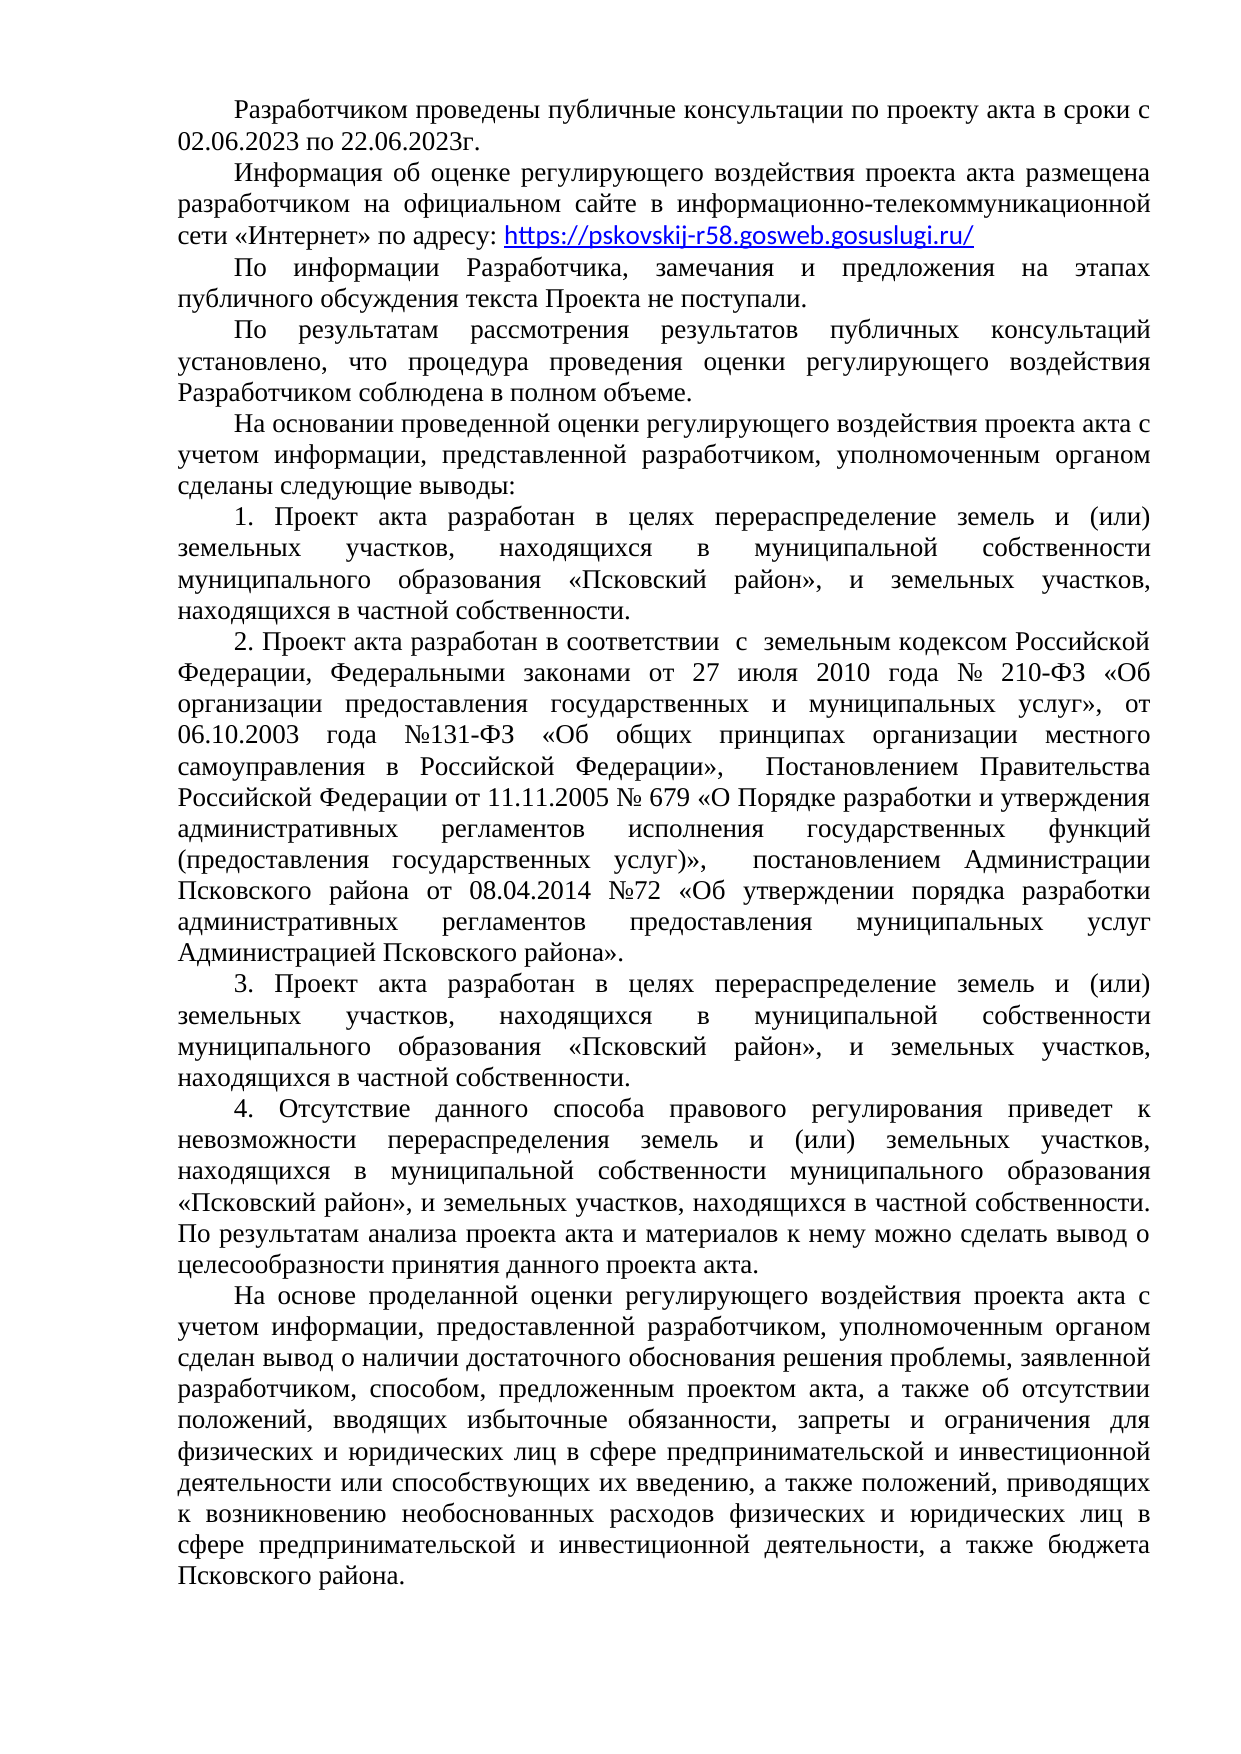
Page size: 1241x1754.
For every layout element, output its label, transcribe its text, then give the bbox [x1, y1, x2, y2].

text По результатам рассмотрения результатов публичных консультаций установлено, что процедура проведения оценки регулирующего воздействия Разработчиком соблюдена в полном объеме. [177, 313, 1152, 407]
text 1. Проект акта разработан в целях перераспределение земель и (или) земельных участков, находящихся в муниципальной собственности муниципального образования «Псковский район», и земельных участков, находящихся в частной собственности. [177, 500, 1152, 625]
text 2. Проект акта разработан в соответствии с земельным кодексом Российской Федерации, Федеральными законами от 27 июля 2010 года № 210-ФЗ «Об организации предоставления государственных и муниципальных услуг», от 06.10.2003 года №131-ФЗ «Об общих принципах организации местного самоуправления в Российской Федерации», Постановлением Правительства Российской Федерации от 11.11.2005 № 679 «О Порядке разработки и утверждения административных регламентов исполнения государственных функций (предоставления государственных услуг)», постановлением Администрации Псковского района от 08.04.2014 №72 «Об утверждении порядка разработки административных регламентов предоставления муниципальных услуг Администрацией Псковского района». [177, 625, 1152, 968]
text На основе проделанной оценки регулирующего воздействия проекта акта с учетом информации, предоставленной разработчиком, уполномоченным органом сделан вывод о наличии достаточного обоснования решения проблемы, заявленной разработчиком, способом, предложенным проектом акта, а также об отсутствии положений, вводящих избыточные обязанности, запреты и ограничения для физических и юридических лиц в сфере предпринимательской и инвестиционной деятельности или способствующих их введению, а также положений, приводящих к возникновению необоснованных расходов физических и юридических лиц в сфере предпринимательской и инвестиционной деятельности, а также бюджета Псковского района. [177, 1279, 1152, 1591]
text 4. Отсутствие данного способа правового регулирования приведет к невозможности перераспределения земель и (или) земельных участков, находящихся в муниципальной собственности муниципального образования «Псковский район», и земельных участков, находящихся в частной собственности. По результатам анализа проекта акта и материалов к нему можно сделать вывод о целесообразности принятия данного проекта акта. [177, 1092, 1152, 1279]
text 3. Проект акта разработан в целях перераспределение земель и (или) земельных участков, находящихся в муниципальной собственности муниципального образования «Псковский район», и земельных участков, находящихся в частной собственности. [177, 968, 1152, 1092]
text Разработчиком проведены публичные консультации по проекту акта в сроки с 02.06.2023 по 22.06.2023г. [177, 94, 1152, 156]
text Информация об оценке регулирующего воздействия проекта акта размещена разработчиком на официальном сайте в информационно-телекоммуникационной сети «Интернет» по адресу: https://pskovskij-r58.gosweb.gosuslugi.ru/ [177, 156, 1152, 251]
text На основании проведенной оценки регулирующего воздействия проекта акта с учетом информации, представленной разработчиком, уполномоченным органом сделаны следующие выводы: [177, 407, 1152, 500]
text По информации Разработчика, замечания и предложения на этапах публичного обсуждения текста Проекта не поступали. [177, 251, 1152, 313]
